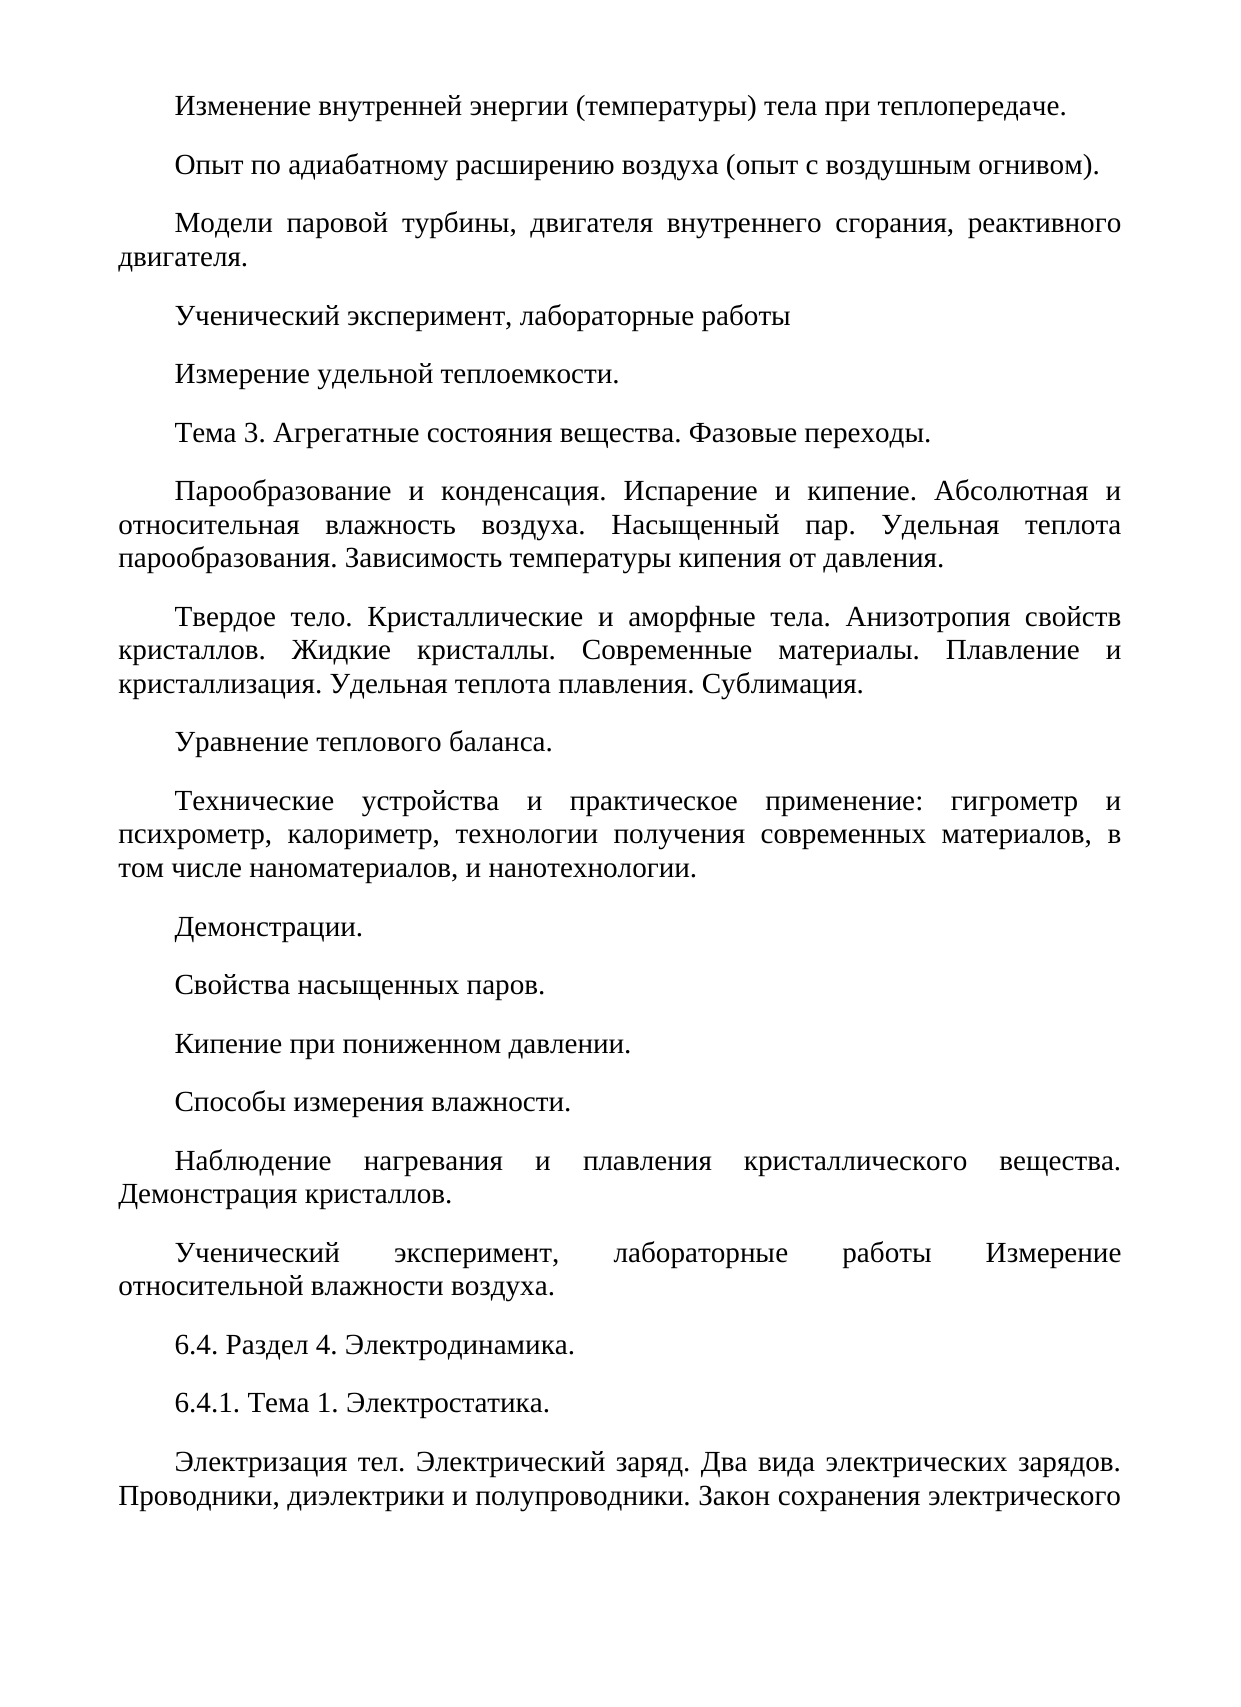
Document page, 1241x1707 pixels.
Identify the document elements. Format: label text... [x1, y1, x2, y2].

text Твердое тело. Кристаллические и аморфные тела. Анизотропия свойств кристаллов. Жидкие кристаллы. Современные материалы. Плавление и кристаллизация. Удельная теплота плавления. Сублимация. [118, 599, 1122, 699]
text Уравнение теплового баланса. [118, 724, 1122, 758]
text Тема 3. Агрегатные состояния вещества. Фазовые переходы. [118, 415, 1122, 448]
text Кипение при пониженном давлении. [118, 1026, 1122, 1059]
text Ученический эксперимент, лабораторные работы Измерение относительной влажности воздуха. [118, 1235, 1122, 1302]
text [118, 1444, 1122, 1511]
text 6.4. Раздел 4. Электродинамика. [118, 1327, 1122, 1361]
text Демонстрации. [118, 909, 1122, 942]
text 6.4.1. Тема 1. Электростатика. [118, 1386, 1122, 1419]
text Изменение внутренней энергии (температуры) тела при теплопередаче. [118, 88, 1122, 122]
text Ученический эксперимент, лабораторные работы [118, 298, 1122, 331]
text Модели паровой турбины, двигателя внутреннего сгорания, реактивного двигателя. [118, 206, 1122, 273]
text Способы измерения влажности. [118, 1084, 1122, 1118]
text Свойства насыщенных паров. [118, 967, 1122, 1001]
text Наблюдение нагревания и плавления кристаллического вещества. Демонстрация кристаллов. [118, 1143, 1122, 1210]
text Измерение удельной теплоемкости. [118, 356, 1122, 390]
text Парообразование и конденсация. Испарение и кипение. Абсолютная и относительная влажность воздуха. Насыщенный пар. Удельная теплота парообразования. Зависимость температуры кипения от давления. [118, 473, 1122, 574]
text Технические устройства и практическое применение: гигрометр и психрометр, калориметр, технологии получения современных материалов, в том числе наноматериалов, и нанотехнологии. [118, 783, 1122, 884]
text Опыт по адиабатному расширению воздуха (опыт с воздушным огнивом). [118, 147, 1122, 181]
